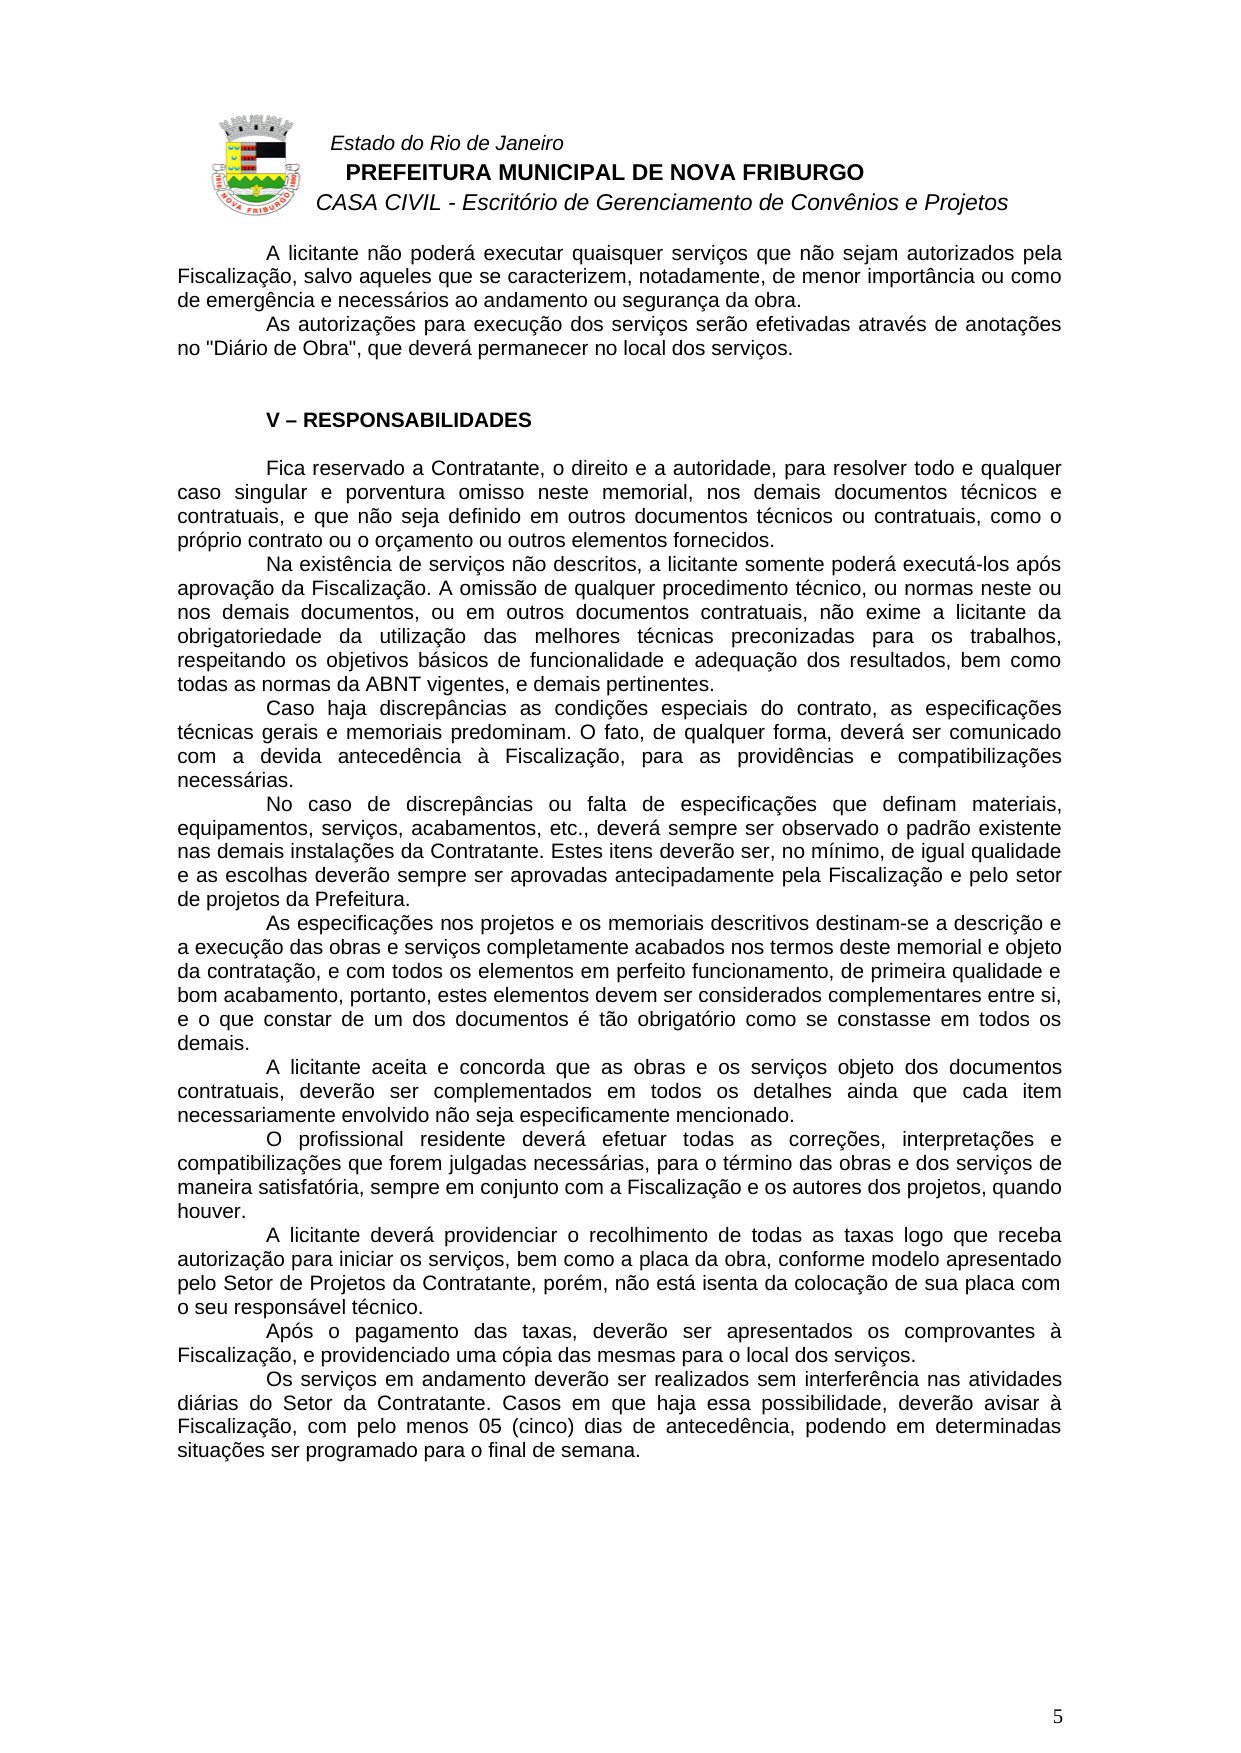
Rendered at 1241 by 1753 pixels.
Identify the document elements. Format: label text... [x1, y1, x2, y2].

text As especificações nos projetos e os memoriais descritivos destinam-se a descrição e a execução das obras e serviços completamente acabados nos termos deste memorial e objeto da contratação, e com todos os elementos em perfeito funcionamento, de primeira qualidade e bom acabamento, portanto, estes elementos devem ser considerados complementares entre si, e o que constar de um dos documentos é tão obrigatório como se constasse em todos os demais. [177, 911, 1063, 1055]
text Os serviços em andamento deverão ser realizados sem interferência nas atividades diárias do Setor da Contratante. Casos em que haja essa possibilidade, deverão avisar à Fiscalização, com pelo menos 05 (cinco) dias de antecedência, podendo em determinadas situações ser programado para o final de semana. [177, 1366, 1063, 1462]
text A licitante aceita e concorda que as obras e os serviços objeto dos documentos contratuais, deverão ser complementados em todos os detalhes ainda que cada item necessariamente envolvido não seja especificamente mencionado. [177, 1055, 1063, 1127]
text O profissional residente deverá efetuar todas as correções, interpretações e compatibilizações que forem julgadas necessárias, para o término das obras e dos serviços de maneira satisfatória, sempre em conjunto com a Fiscalização e os autores dos projetos, quando houver. [177, 1127, 1063, 1223]
text Fica reservado a Contratante, o direito e a autoridade, para resolver todo e qualquer caso singular e porventura omisso neste memorial, nos demais documentos técnicos e contratuais, e que não seja definido em outros documentos técnicos ou contratuais, como o próprio contrato ou o orçamento ou outros elementos fornecidos. [177, 456, 1063, 552]
text A licitante deverá providenciar o recolhimento de todas as taxas logo que receba autorização para iniciar os serviços, bem como a placa da obra, conforme modelo apresentado pelo Setor de Projetos da Contratante, porém, não está isenta da colocação de sua placa com o seu responsável técnico. [177, 1223, 1063, 1318]
text A licitante não poderá executar quaisquer serviços que não sejam autorizados pela Fiscalização, salvo aqueles que se caracterizem, notadamente, de menor importância ou como de emergência e necessários ao andamento ou segurança da obra. [177, 240, 1063, 312]
picture [207, 107, 304, 218]
text Caso haja discrepâncias as condições especiais do contrato, as especificações técnicas gerais e memoriais predominam. O fato, de qualquer forma, deverá ser comunicado com a devida antecedência à Fiscalização, para as providências e compatibilizações necessárias. [177, 696, 1063, 791]
text As autorizações para execução dos serviços serão efetivadas através de anotações no "Diário de Obra", que deverá permanecer no local dos serviços. [177, 312, 1063, 360]
text V – RESPONSABILIDADES [177, 408, 1063, 432]
text No caso de discrepâncias ou falta de especificações que definam materiais, equipamentos, serviços, acabamentos, etc., deverá sempre ser observado o padrão existente nas demais instalações da Contratante. Estes itens deverão ser, no mínimo, de igual qualidade e as escolhas deverão sempre ser aprovadas antecipadamente pela Fiscalização e pelo setor de projetos da Prefeitura. [177, 791, 1063, 911]
text Na existência de serviços não descritos, a licitante somente poderá executá-los após aprovação da Fiscalização. A omissão de qualquer procedimento técnico, ou normas neste ou nos demais documentos, ou em outros documentos contratuais, não exime a licitante da obrigatoriedade da utilização das melhores técnicas preconizadas para os trabalhos, respeitando os objetivos básicos de funcionalidade e adequação dos resultados, bem como todas as normas da ABNT vigentes, e demais pertinentes. [177, 552, 1063, 696]
text Após o pagamento das taxas, deverão ser apresentados os comprovantes à Fiscalização, e providenciado uma cópia das mesmas para o local dos serviços. [177, 1318, 1063, 1366]
